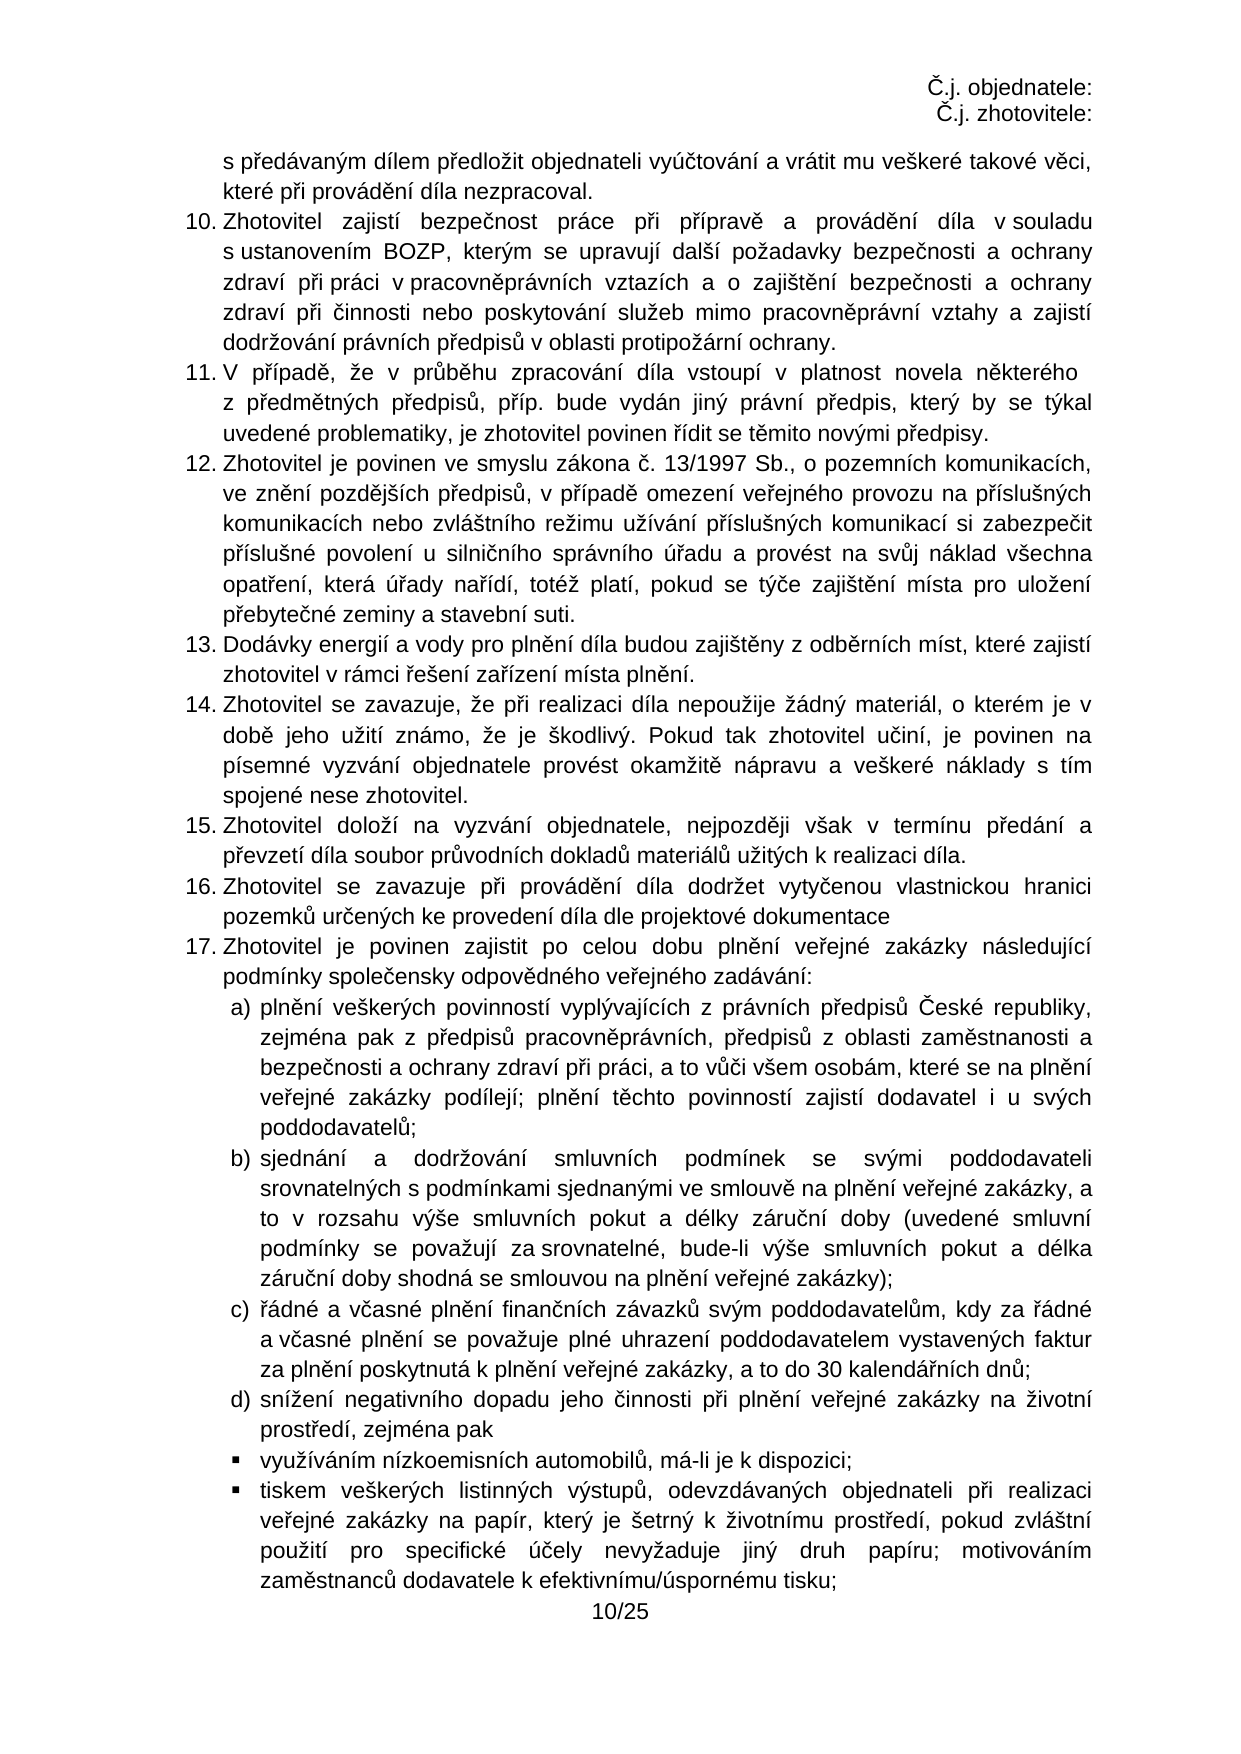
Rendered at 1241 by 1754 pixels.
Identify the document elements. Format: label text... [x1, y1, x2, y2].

list Dodávky energií a vody pro plnění díla budou zajištěny z odběrních míst, které zajistí zhotovitel v rámci řešení zařízení místa plnění. [185, 631, 1093, 687]
list využíváním nízkoemisních automobilů, má-li je k dispozici; [230, 1447, 1093, 1473]
list V případě, že v průběhu zpracování díla vstoupí v platnost novela některého z předmětných předpisů, příp. bude vydán jiný právní předpis, který by se týkal uvedené problematiky, je zhotovitel povinen řídit se těmito novými předpisy. [185, 359, 1093, 446]
list Zhotovitel doloží na vyzvání objednatele, nejpozději však v termínu předání a převzetí díla soubor průvodních dokladů materiálů užitých k realizaci díla. [185, 812, 1093, 869]
list sjednání a dodržování smluvních podmínek se svými poddodavateli srovnatelných s podmínkami sjednanými ve smlouvě na plnění veřejné zakázky, a to v rozsahu výše smluvních pokut a délky záruční doby (uvedené smluvní podmínky se považují za srovnatelné, bude-li výše smluvních pokut a délka záruční doby shodná se smlouvou na plnění veřejné zakázky); [230, 1144, 1093, 1292]
list plnění veškerých povinností vyplývajících z právních předpisů České republiky, zejména pak z předpisů pracovněprávních, předpisů z oblasti zaměstnanosti a bezpečnosti a ochrany zdraví při práci, a to vůči všem osobám, které se na plnění veřejné zakázky podílejí; plnění těchto povinností zajistí dodavatel i u svých poddodavatelů; [230, 993, 1093, 1141]
list tiskem veškerých listinných výstupů, odevzdávaných objednateli při realizaci veřejné zakázky na papír, který je šetrný k životnímu prostředí, pokud zvláštní použití pro specifické účely nevyžaduje jiný druh papíru; motivováním zaměstnanců dodavatele k efektivnímu/úspornému tisku; [230, 1477, 1093, 1594]
list snížení negativního dopadu jeho činnosti při plnění veřejné zakázky na životní prostředí, zejména pak [230, 1386, 1093, 1443]
list Zhotovitel se zavazuje, že při realizaci díla nepoužije žádný materiál, o kterém je v době jeho užití známo, že je škodlivý. Pokud tak zhotovitel učiní, je povinen na písemné vyzvání objednatele provést okamžitě nápravu a veškeré náklady s tím spojené nese zhotovitel. [185, 691, 1093, 808]
list Zhotovitel se zavazuje při provádění díla dodržet vytyčenou vlastnickou hranici pozemků určených ke provedení díla dle projektové dokumentace [185, 873, 1093, 929]
list Zhotovitel zajistí bezpečnost práce při přípravě a provádění díla v souladu s ustanovením BOZP, kterým se upravují další požadavky bezpečnosti a ochrany zdraví při práci v pracovněprávních vztazích a o zajištění bezpečnosti a ochrany zdraví při činnosti nebo poskytování služeb mimo pracovněprávní vztahy a zajistí dodržování právních předpisů v oblasti protipožární ochrany. [185, 208, 1093, 355]
list Zhotovitel je povinen zajistit po celou dobu plnění veřejné zakázky následující podmínky společensky odpovědného veřejného zadávání: [185, 933, 1093, 989]
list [185, 148, 1093, 204]
list řádné a včasné plnění finančních závazků svým poddodavatelům, kdy za řádné a včasné plnění se považuje plné uhrazení poddodavatelem vystavených faktur za plnění poskytnutá k plnění veřejné zakázky, a to do 30 kalendářních dnů; [230, 1296, 1093, 1382]
list Zhotovitel je povinen ve smyslu zákona č. 13/1997 Sb., o pozemních komunikacích, ve znění pozdějších předpisů, v případě omezení veřejného provozu na příslušných komunikacích nebo zvláštního režimu užívání příslušných komunikací si zabezpečit příslušné povolení u silničního správního úřadu a provést na svůj náklad všechna opatření, která úřady nařídí, totéž platí, pokud se týče zajištění místa pro uložení přebytečné zeminy a stavební suti. [185, 450, 1093, 627]
